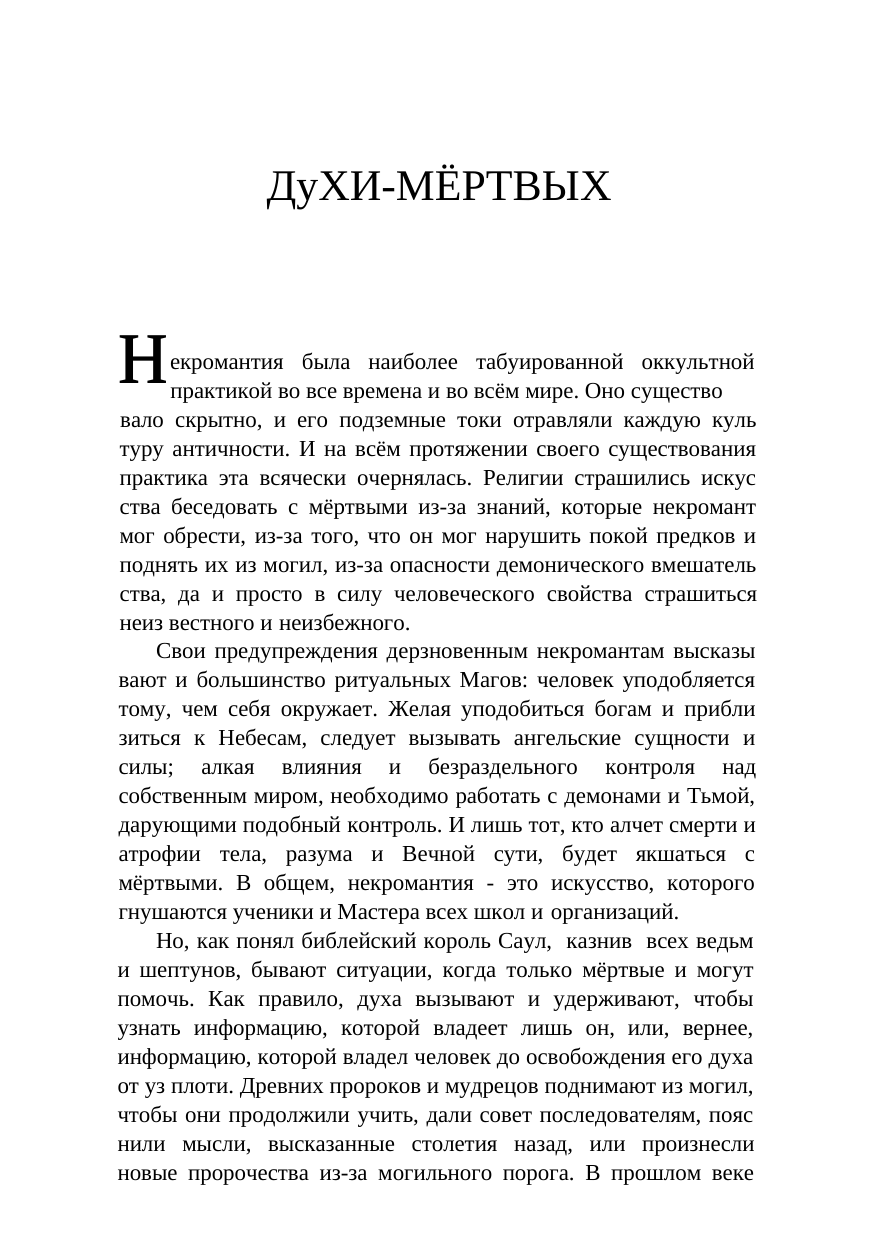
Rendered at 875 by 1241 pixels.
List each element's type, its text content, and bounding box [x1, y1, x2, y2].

text Свои предупреждения дерзновенным некромантам высказы­ вают и большинство ритуальных Магов: человек уподобляется тому, чем себя окружает. Желая уподобиться богам и прибли­ зиться к Небесам, следует вызывать ангельские сущности и силы; алкая влияния и безраздельного контроля над собственным миром, необходимо работать с демонами и Тьмой, дарующими подобный контроль. И лишь тот, кто алчет смерти и атрофии тела, разума и Вечной сути, будет якшаться с мёртвыми. В общем, некромантия - это искусство, которого гнушаются ученики и Мастера всех школ и организаций. [118, 638, 756, 924]
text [117, 927, 754, 1185]
subtitle ДуХИ-МЁРТВЫХ [119, 159, 758, 210]
text екромантия была наиболее табуированной оккультной практикой во все времена и во всём мире. Оно существо­ [170, 348, 755, 403]
text вало скрытно, и его подземные токи отравляли каждую куль­ туру античности. И на всём протяжении своего существования практика эта всячески очернялась. Религии страшились искус­ ства беседовать с мёртвыми из-за знаний, которые некромант мог обрести, из-за того, что он мог нарушить покой предков и поднять их из могил, из-за опасности демонического вмешатель­ ства, да и просто в силу человеческого свойства страшиться неиз­ вестного и неизбежного. [119, 406, 757, 635]
